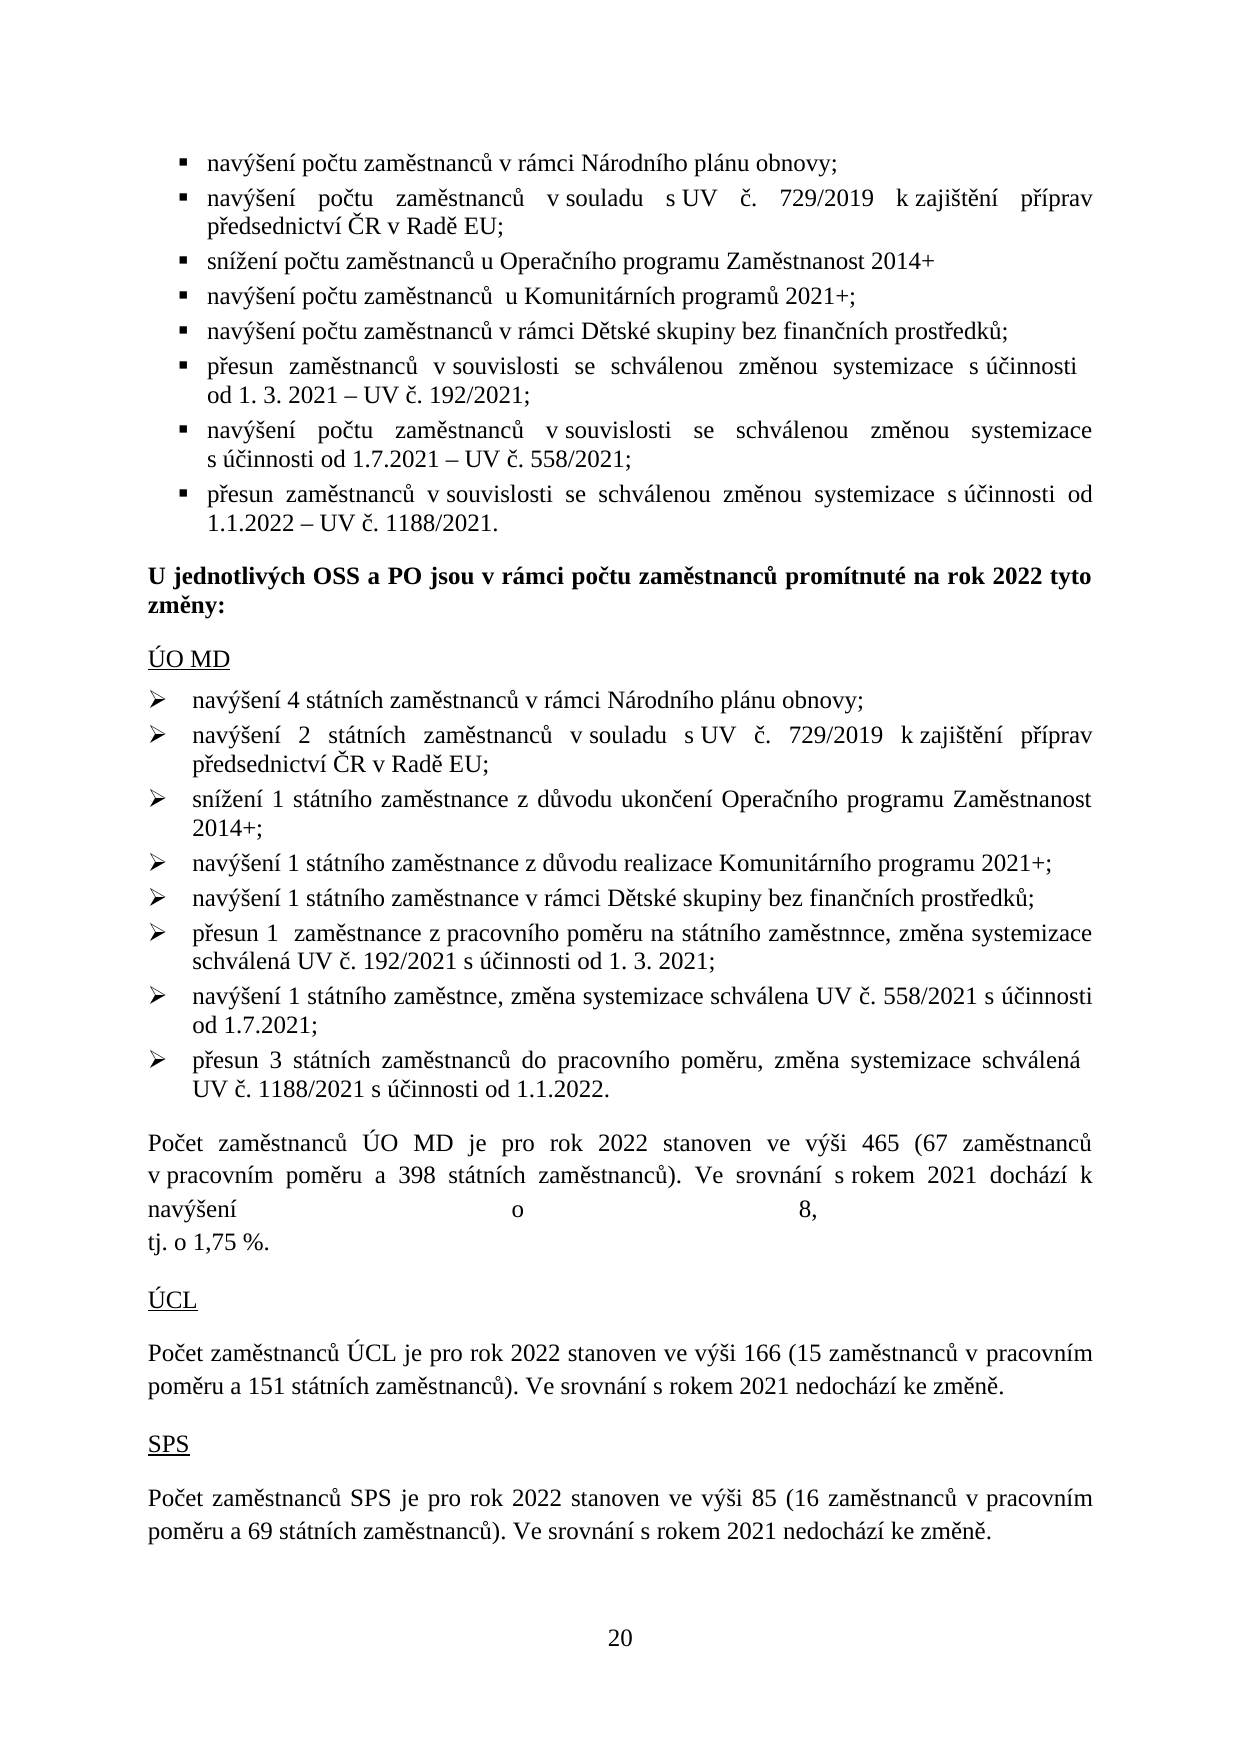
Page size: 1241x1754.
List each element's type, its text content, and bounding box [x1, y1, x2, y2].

list navýšení 1 státního zaměstnce, změna systemizace schválena UV č. 558/2021 s účinnosti od 1.7.2021; [148, 981, 1093, 1039]
text Počet zaměstnanců SPS je pro rok 2022 stanoven ve výši 85 (16 zaměstnanců v pracovním poměru a 69 státních zaměstnanců). Ve srovnání s rokem 2021 nedochází ke změně. [148, 1483, 1093, 1545]
list navýšení počtu zaměstnanců u Komunitárních programů 2021+; [177, 281, 1093, 310]
list navýšení 1 státního zaměstnance v rámci Dětské skupiny bez finančních prostředků; [148, 883, 1093, 911]
list navýšení počtu zaměstnanců v souvislosti se schválenou změnou systemizace s účinnosti od 1.7.2021 – UV č. 558/2021; [177, 415, 1093, 473]
list navýšení počtu zaměstnanců v rámci Národního plánu obnovy; [177, 148, 1093, 176]
list navýšení počtu zaměstnanců v souladu s UV č. 729/2019 k zajištění příprav předsednictví ČR v Radě EU; [177, 183, 1093, 240]
subtitle SPS [148, 1429, 1093, 1458]
list navýšení 4 státních zaměstnanců v rámci Národního plánu obnovy; [148, 685, 1093, 714]
list snížení počtu zaměstnanců u Operačního programu Zaměstnanost 2014+ [177, 246, 1093, 275]
text Počet zaměstnanců ÚCL je pro rok 2022 stanoven ve výši 166 (15 zaměstnanců v pracovním poměru a 151 státních zaměstnanců). Ve srovnání s rokem 2021 nedochází ke změně. [148, 1338, 1093, 1400]
subtitle ÚO MD [148, 644, 1093, 673]
list navýšení počtu zaměstnanců v rámci Dětské skupiny bez finančních prostředků; [177, 316, 1093, 345]
subtitle ÚCL [148, 1285, 1093, 1313]
list navýšení 1 státního zaměstnance z důvodu realizace Komunitárního programu 2021+; [148, 848, 1093, 876]
text Počet zaměstnanců ÚO MD je pro rok 2022 stanoven ve výši 465 (67 zaměstnanců v pracovním poměru a 398 státních zaměstnanců). Ve srovnání s rokem 2021 dochází k navýšení o 8, tj. o 1,75 %. [148, 1128, 1093, 1255]
list přesun 1 zaměstnance z pracovního poměru na státního zaměstnnce, změna systemizace schválená UV č. 192/2021 s účinnosti od 1. 3. 2021; [148, 918, 1093, 975]
list přesun 3 státních zaměstnanců do pracovního poměru, změna systemizace schválená UV č. 1188/2021 s účinnosti od 1.1.2022. [148, 1045, 1093, 1103]
list přesun zaměstnanců v souvislosti se schválenou změnou systemizace s účinnosti od 1. 3. 2021 – UV č. 192/2021; [177, 351, 1093, 409]
list přesun zaměstnanců v souvislosti se schválenou změnou systemizace s účinnosti od 1.1.2022 – UV č. 1188/2021. [177, 479, 1093, 536]
list navýšení 2 státních zaměstnanců v souladu s UV č. 729/2019 k zajištění příprav předsednictví ČR v Radě EU; [148, 720, 1093, 778]
text U jednotlivých OSS a PO jsou v rámci počtu zaměstnanců promítnuté na rok 2022 tyto změny: [148, 561, 1093, 619]
list snížení 1 státního zaměstnance z důvodu ukončení Operačního programu Zaměstnanost 2014+; [148, 784, 1093, 841]
